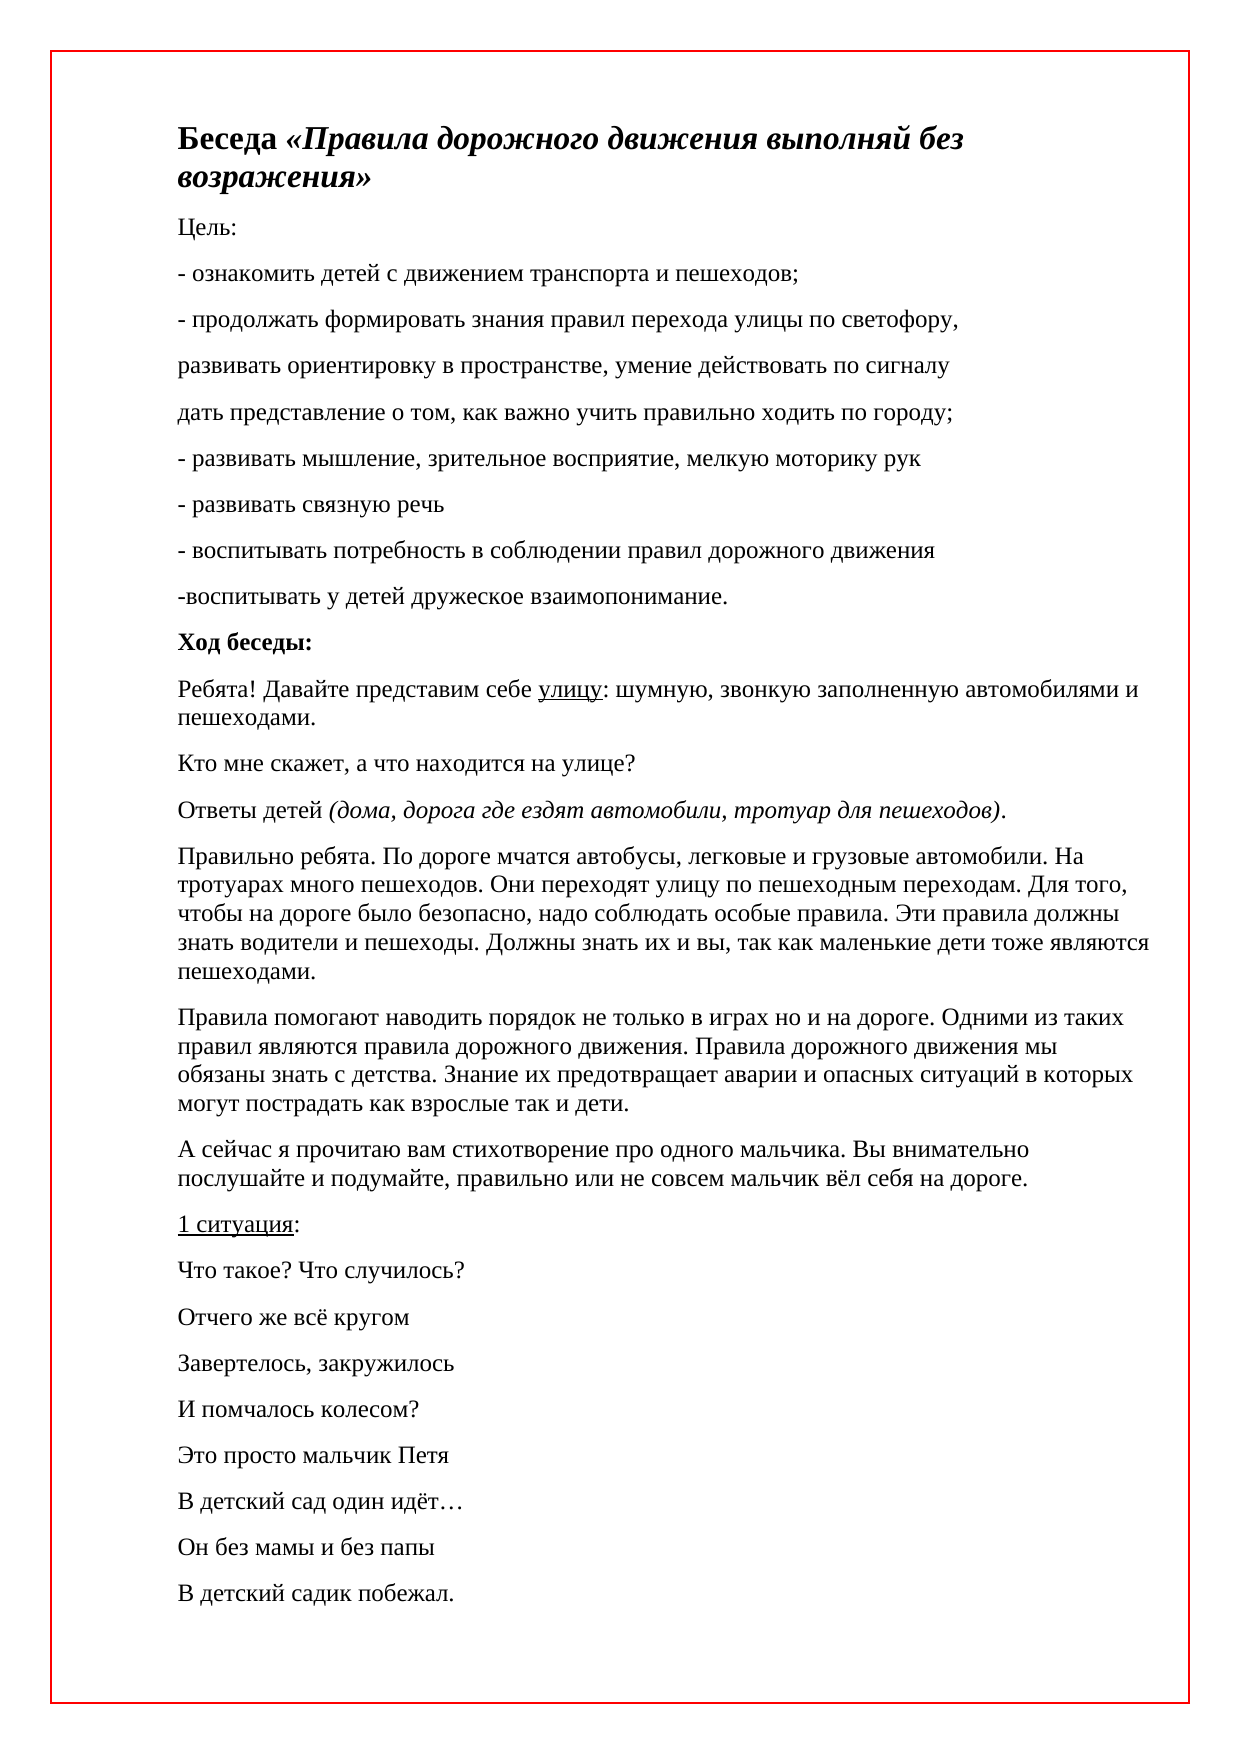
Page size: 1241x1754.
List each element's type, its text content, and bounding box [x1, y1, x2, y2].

text 1 ситуация: [177, 1209, 1152, 1238]
text Это просто мальчик Петя [177, 1440, 1152, 1469]
text Ответы детей (дома, дорога где ездят автомобили, тротуар для пешеходов). [177, 795, 1152, 823]
text - развивать связную речь [177, 489, 1152, 518]
text - продолжать формировать знания правил перехода улицы по светофору, [177, 304, 1152, 333]
text Ребята! Давайте представим себе улицу: шумную, звонкую заполненную автомобилями и пешеходами. [177, 674, 1152, 731]
text А сейчас я прочитаю вам стихотворение про одного мальчика. Вы внимательно послушайте и подумайте, правильно или не совсем мальчик вёл себя на дороге. [177, 1134, 1152, 1192]
text Беседа «Правила дорожного движения выполняй без возражения» [177, 118, 1152, 195]
text В детский сад один идёт… [177, 1486, 1152, 1515]
text Что такое? Что случилось? [177, 1255, 1152, 1284]
text развивать ориентировку в пространстве, умение действовать по сигналу [177, 351, 1152, 379]
text -воспитывать у детей дружеское взаимопонимание. [177, 581, 1152, 610]
text Правильно ребята. По дороге мчатся автобусы, легковые и грузовые автомобили. На тротуарах много пешеходов. Они переходят улицу по пешеходным переходам. Для того, чтобы на дороге было безопасно, надо соблюдать особые правила. Эти правила должны знать водители и пешеходы. Должны знать их и вы, так как маленькие дети тоже являются пешеходами. [177, 841, 1152, 984]
text - ознакомить детей с движением транспорта и пешеходов; [177, 258, 1152, 287]
text Кто мне скажет, а что находится на улице? [177, 748, 1152, 777]
text И помчалось колесом? [177, 1394, 1152, 1423]
text Ход беседы: [177, 627, 1152, 656]
text Отчего же всё кругом [177, 1302, 1152, 1330]
text В детский садик побежал. [177, 1578, 1152, 1607]
text - развивать мышление, зрительное восприятие, мелкую моторику рук [177, 443, 1152, 472]
text - воспитывать потребность в соблюдении правил дорожного движения [177, 535, 1152, 564]
text Цель: [177, 212, 1152, 241]
text Завертелось, закружилось [177, 1348, 1152, 1376]
text Правила помогают наводить порядок не только в играх но и на дороге. Одними из таких правил являются правила дорожного движения. Правила дорожного движения мы обязаны знать с детства. Знание их предотвращает аварии и опасных ситуаций в которых могут пострадать как взрослые так и дети. [177, 1002, 1152, 1117]
text дать представление о том, как важно учить правильно ходить по городу; [177, 397, 1152, 426]
text Он без мамы и без папы [177, 1532, 1152, 1561]
